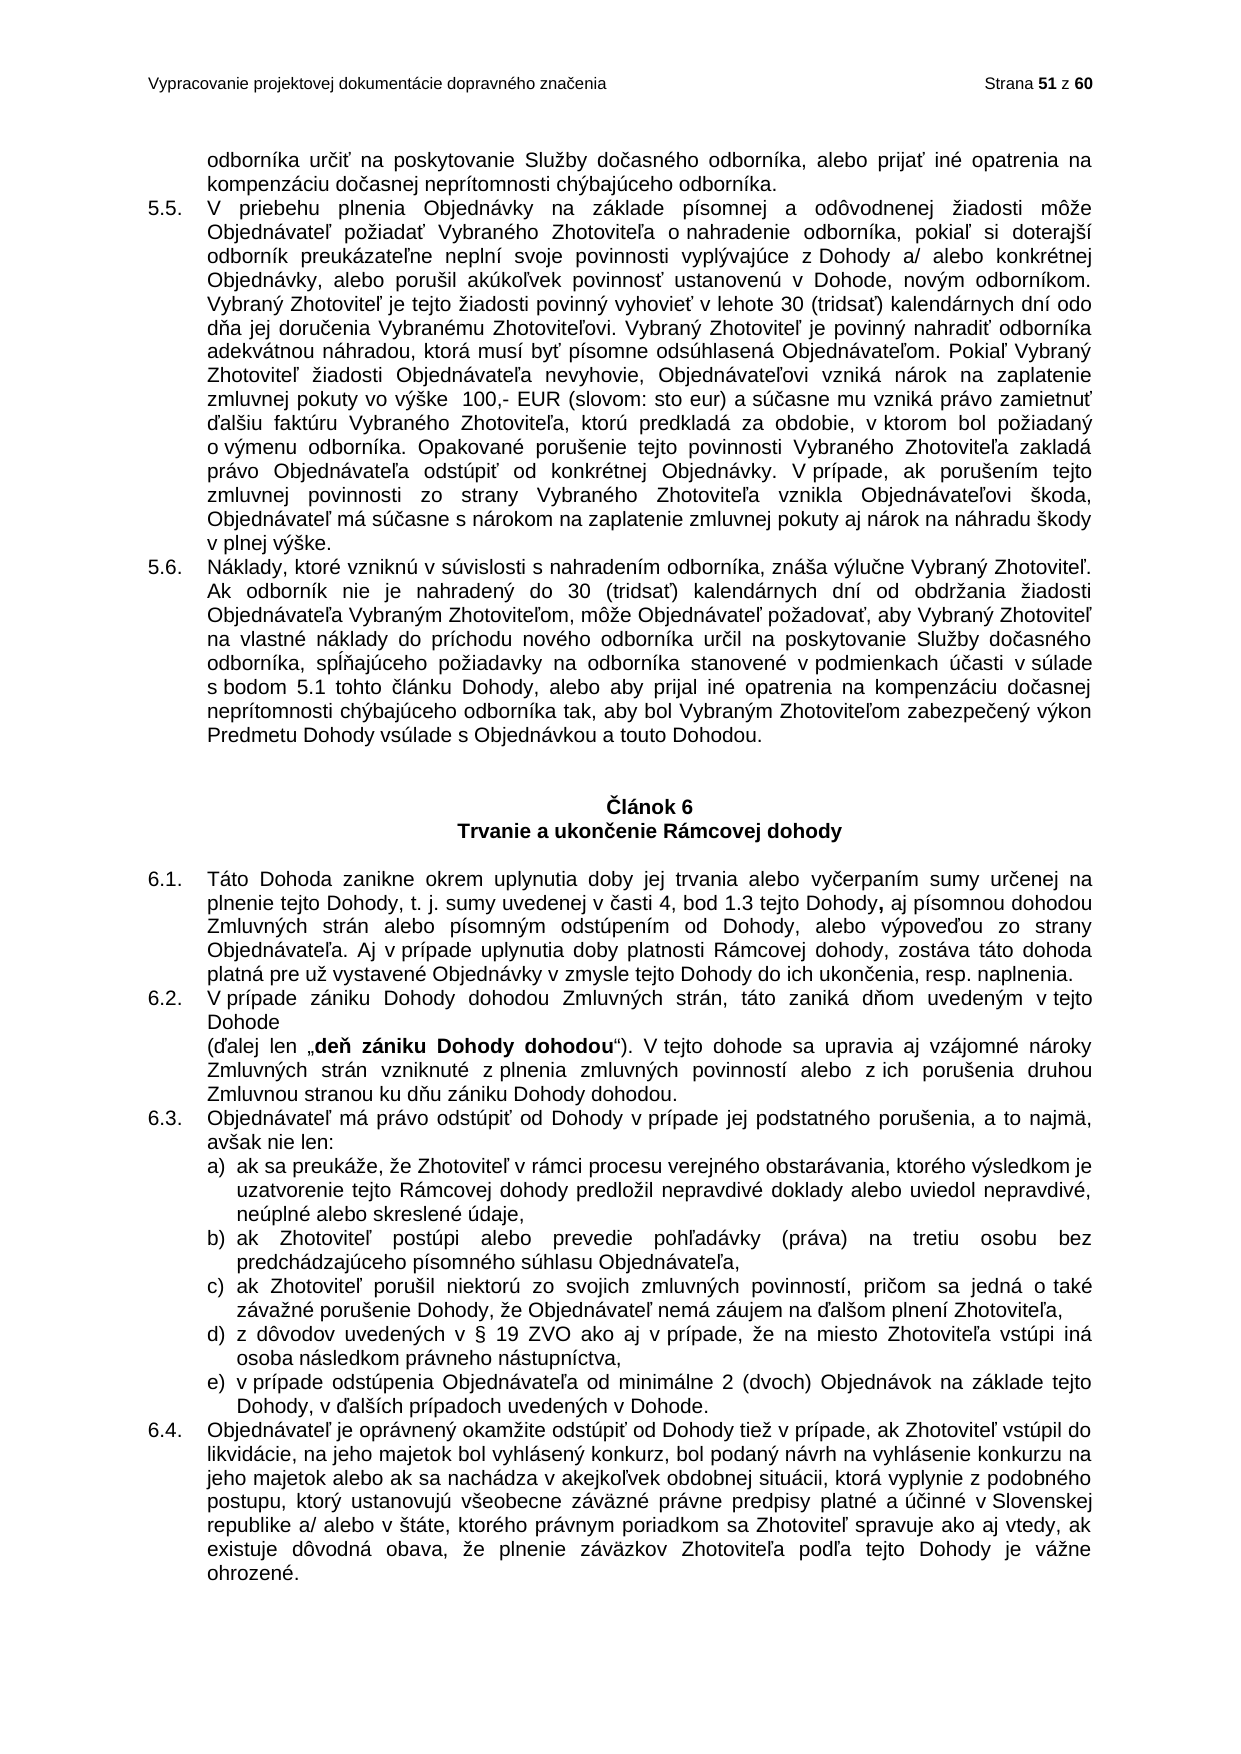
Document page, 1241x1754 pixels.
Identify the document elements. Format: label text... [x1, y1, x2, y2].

list ak sa preukáže, že Zhotoviteľ v rámci procesu verejného obstarávania, ktorého výsledkom je uzatvorenie tejto Rámcovej dohody predložil nepravdivé doklady alebo uviedol nepravdivé, neúplné alebo skreslené údaje, [207, 1154, 1092, 1226]
list V priebehu plnenia Objednávky na základe písomnej a odôvodnenej žiadosti môže Objednávateľ požiadať Vybraného Zhotoviteľa o nahradenie odborníka, pokiaľ si doterajší odborník preukázateľne neplní svoje povinnosti vyplývajúce z Dohody a/ alebo konkrétnej Objednávky, alebo porušil akúkoľvek povinnosť ustanovenú v Dohode, novým odborníkom. Vybraný Zhotoviteľ je tejto žiadosti povinný vyhovieť v lehote 30 (tridsať) kalendárnych dní odo dňa jej doručenia Vybranému Zhotoviteľovi. Vybraný Zhotoviteľ je povinný nahradiť odborníka adekvátnou náhradou, ktorá musí byť písomne odsúhlasená Objednávateľom. Pokiaľ Vybraný Zhotoviteľ žiadosti Objednávateľa nevyhovie, Objednávateľovi vzniká nárok na zaplatenie zmluvnej pokuty vo výške 100,- EUR (slovom: sto eur) a súčasne mu vzniká právo zamietnuť ďalšiu faktúru Vybraného Zhotoviteľa, ktorú predkladá za obdobie, v ktorom bol požiadaný o výmenu odborníka. Opakované porušenie tejto povinnosti Vybraného Zhotoviteľa zakladá právo Objednávateľa odstúpiť od konkrétnej Objednávky. V prípade, ak porušením tejto zmluvnej povinnosti zo strany Vybraného Zhotoviteľa vznikla Objednávateľovi škoda, Objednávateľ má súčasne s nárokom na zaplatenie zmluvnej pokuty aj nárok na náhradu škody v plnej výške. [148, 196, 1092, 555]
list Táto Dohoda zanikne okrem uplynutia doby jej trvania alebo vyčerpaním sumy určenej na plnenie tejto Dohody, t. j. sumy uvedenej v časti 4, bod 1.3 tejto Dohody, aj písomnou dohodou Zmluvných strán alebo písomným odstúpením od Dohody, alebo výpoveďou zo strany Objednávateľa. Aj v prípade uplynutia doby platnosti Rámcovej dohody, zostáva táto dohoda platná pre už vystavené Objednávky v zmysle tejto Dohody do ich ukončenia, resp. naplnenia. [148, 866, 1092, 986]
list z dôvodov uvedených v § 19 ZVO ako aj v prípade, že na miesto Zhotoviteľa vstúpi iná osoba následkom právneho nástupníctva, [207, 1322, 1092, 1369]
list ak Zhotoviteľ postúpi alebo prevedie pohľadávky (práva) na tretiu osobu bez predchádzajúceho písomného súhlasu Objednávateľa, [207, 1226, 1092, 1274]
list Náklady, ktoré vzniknú v súvislosti s nahradením odborníka, znáša výlučne Vybraný Zhotoviteľ. Ak odborník nie je nahradený do 30 (tridsať) kalendárnych dní od obdržania žiadosti Objednávateľa Vybraným Zhotoviteľom, môže Objednávateľ požadovať, aby Vybraný Zhotoviteľ na vlastné náklady do príchodu nového odborníka určil na poskytovanie Služby dočasného odborníka, spĺňajúceho požiadavky na odborníka stanovené v podmienkach účasti v súlade s bodom 5.1 tohto článku Dohody, alebo aby prijal iné opatrenia na kompenzáciu dočasnej neprítomnosti chýbajúceho odborníka tak, aby bol Vybraným Zhotoviteľom zabezpečený výkon Predmetu Dohody vsúlade s Objednávkou a touto Dohodou. [148, 555, 1092, 747]
text Trvanie a ukončenie Rámcovej dohody [207, 818, 1092, 842]
list Objednávateľ má právo odstúpiť od Dohody v prípade jej podstatného porušenia, a to najmä, avšak nie len: [148, 1106, 1092, 1154]
list ak Zhotoviteľ porušil niektorú zo svojich zmluvných povinností, pričom sa jedná o také závažné porušenie Dohody, že Objednávateľ nemá záujem na ďalšom plnení Zhotoviteľa, [207, 1274, 1092, 1322]
list Objednávateľ je oprávnený okamžite odstúpiť od Dohody tiež v prípade, ak Zhotoviteľ vstúpil do likvidácie, na jeho majetok bol vyhlásený konkurz, bol podaný návrh na vyhlásenie konkurzu na jeho majetok alebo ak sa nachádza v akejkoľvek obdobnej situácii, ktorá vyplynie z podobného postupu, ktorý ustanovujú všeobecne záväzné právne predpisy platné a účinné v Slovenskej republike a/ alebo v štáte, ktorého právnym poriadkom sa Zhotoviteľ spravuje ako aj vtedy, ak existuje dôvodná obava, že plnenie záväzkov Zhotoviteľa podľa tejto Dohody je vážne ohrozené. [148, 1417, 1092, 1585]
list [148, 148, 1092, 196]
list v prípade odstúpenia Objednávateľa od minimálne 2 (dvoch) Objednávok na základe tejto Dohody, v ďalších prípadoch uvedených v Dohode. [207, 1369, 1092, 1417]
list V prípade zániku Dohody dohodou Zmluvných strán, táto zaniká dňom uvedeným v tejto Dohode (ďalej len „deň zániku Dohody dohodou“). V tejto dohode sa upravia aj vzájomné nároky Zmluvných strán vzniknuté z plnenia zmluvných povinností alebo z ich porušenia druhou Zmluvnou stranou ku dňu zániku Dohody dohodou. [148, 986, 1092, 1106]
list Článok 6 [162, 794, 1092, 818]
